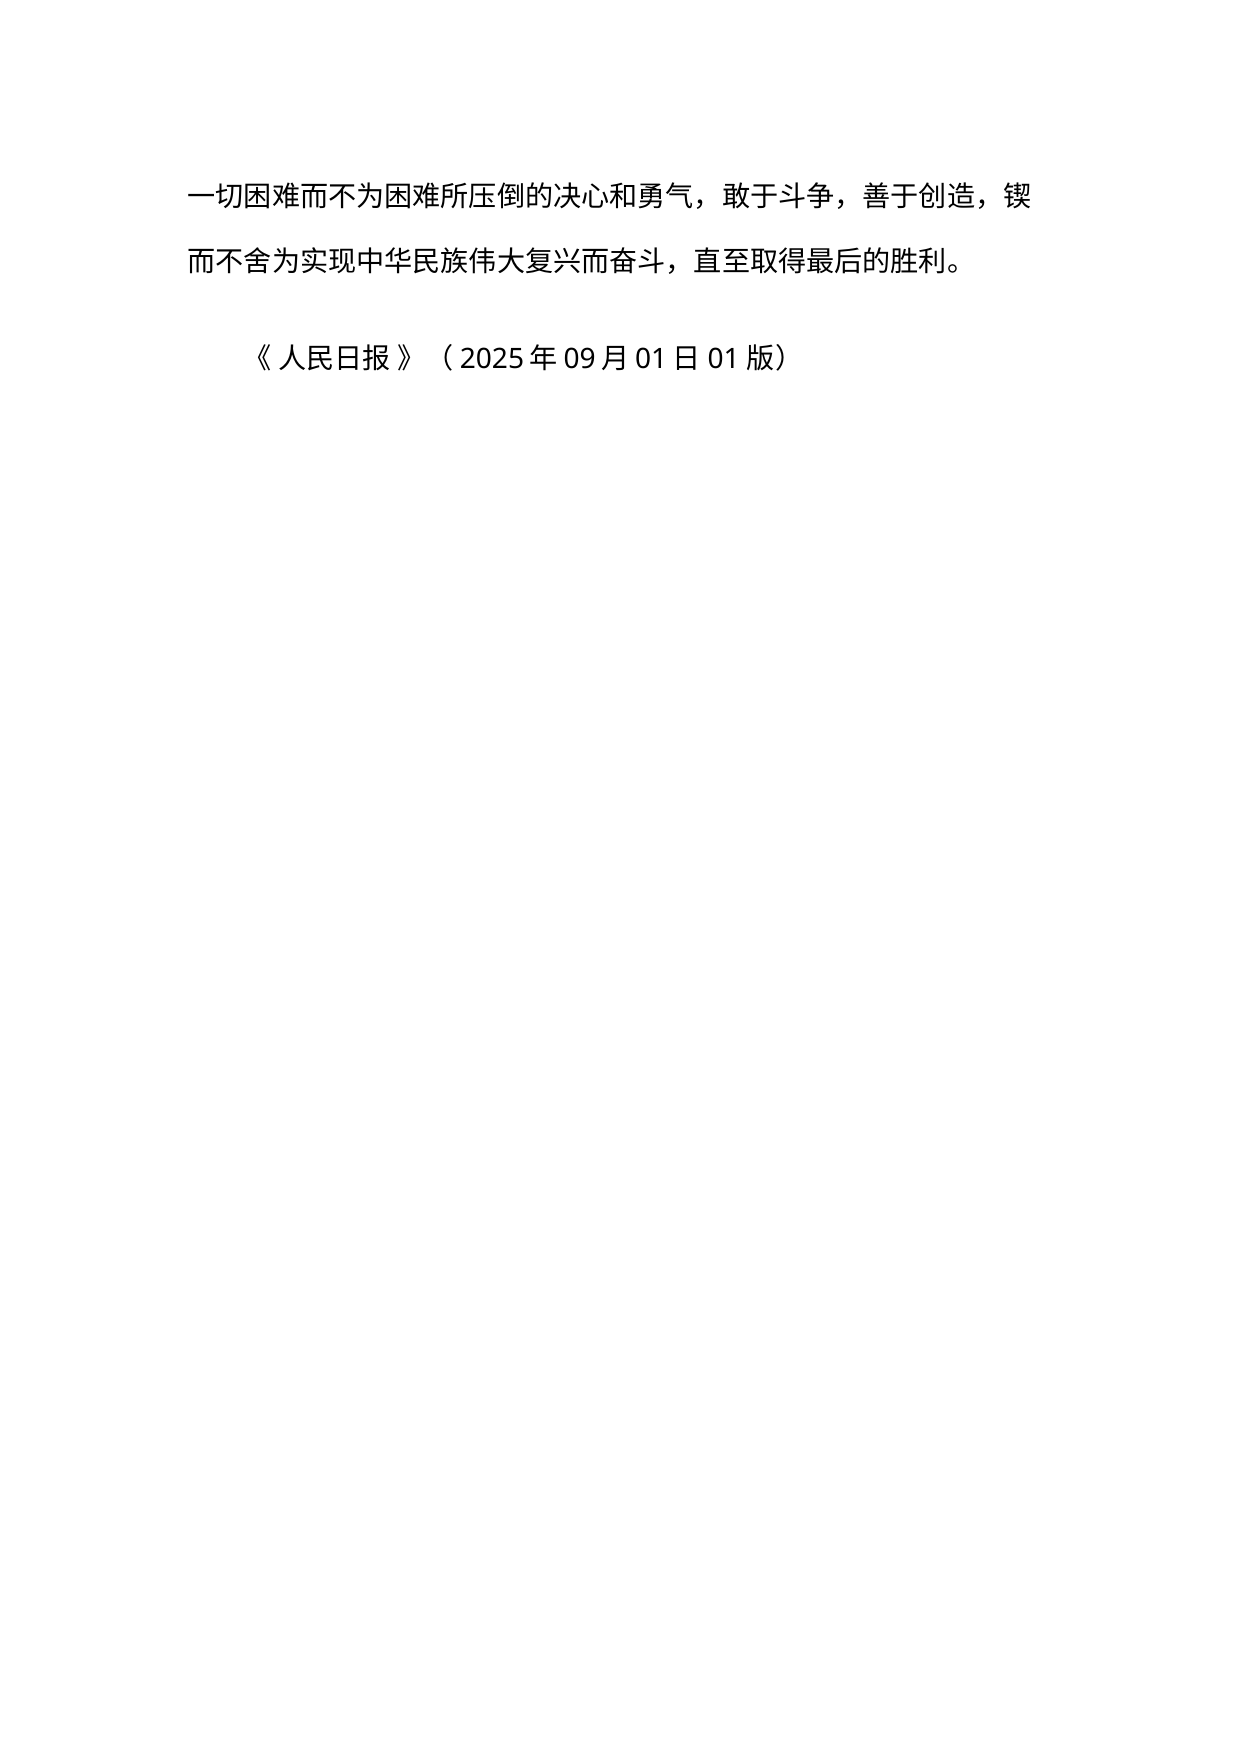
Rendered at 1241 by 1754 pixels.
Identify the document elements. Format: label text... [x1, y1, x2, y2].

text 《 人民日报 》（ 2025年09月01日 01 版） [187, 323, 1053, 388]
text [187, 162, 1053, 292]
